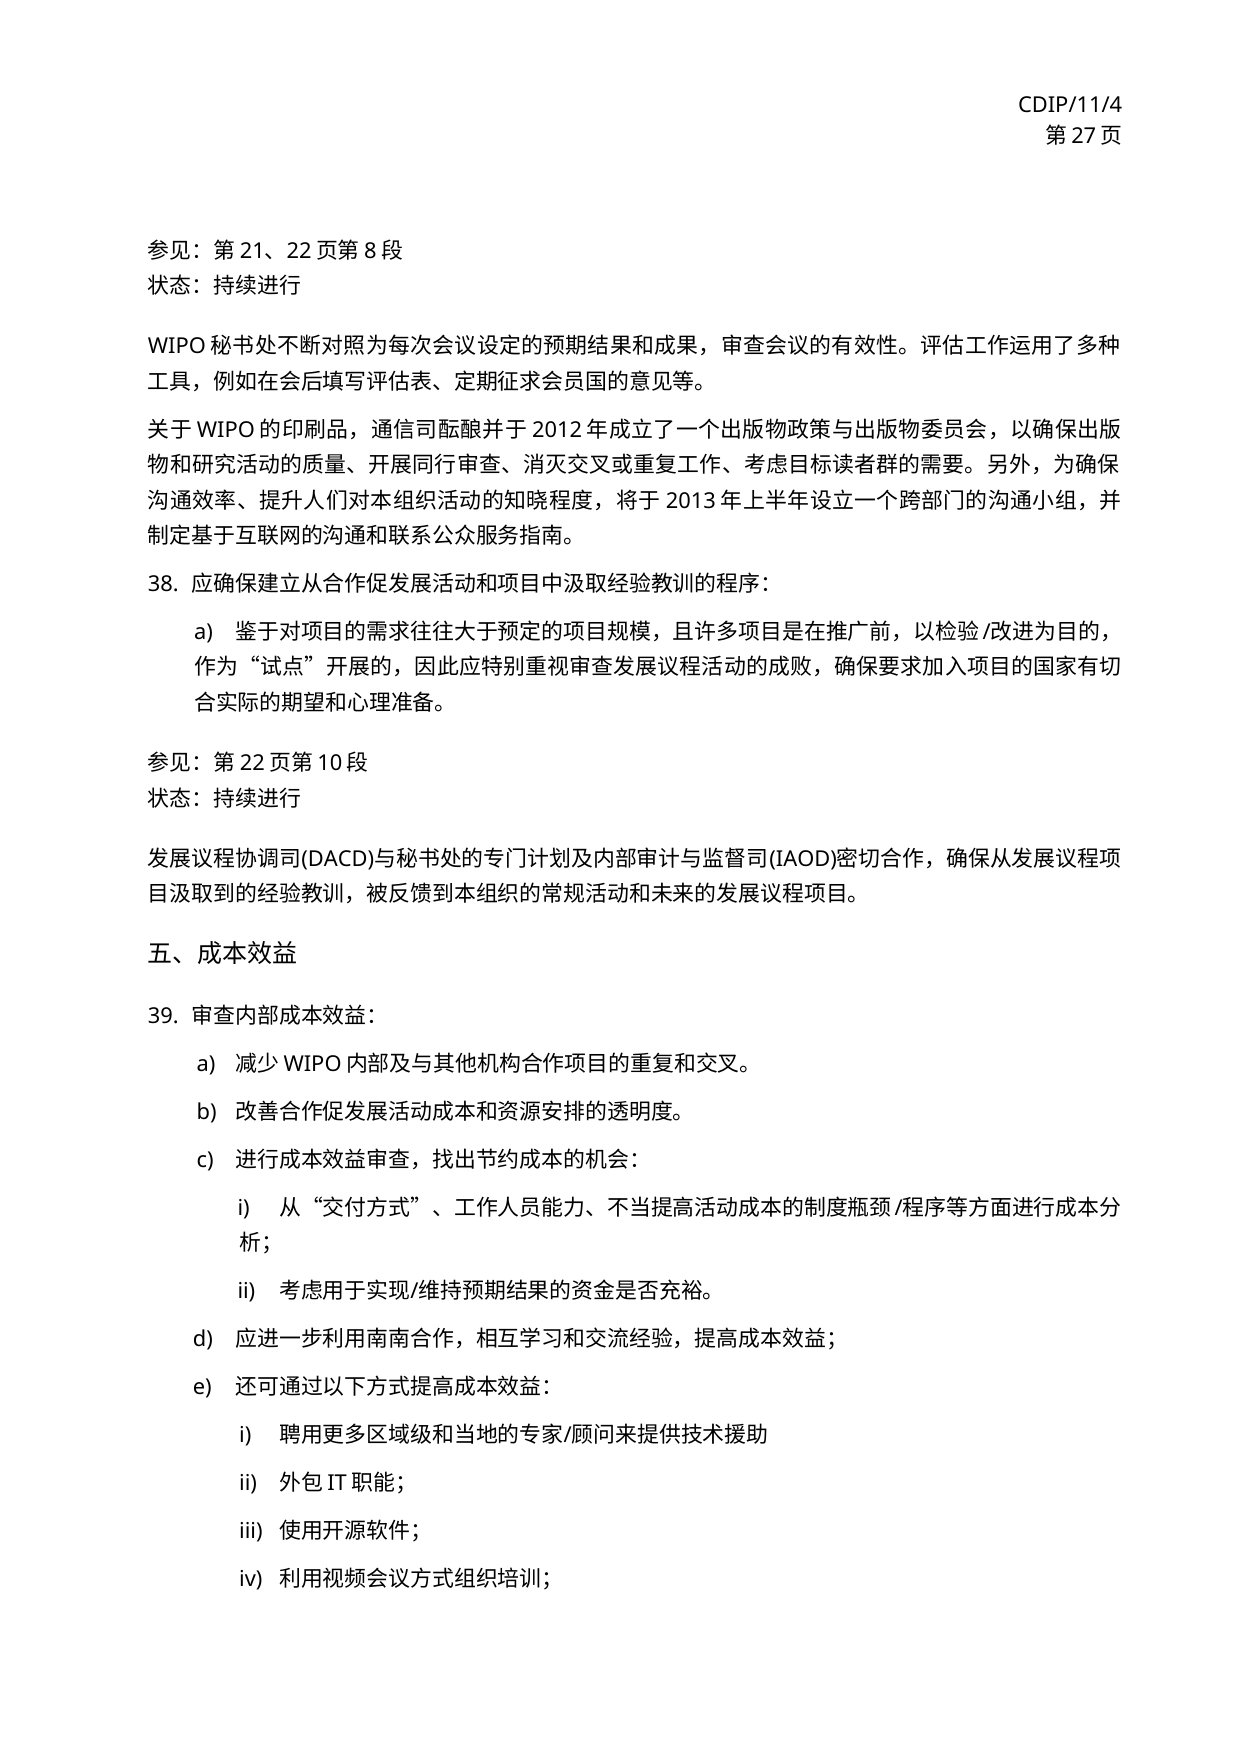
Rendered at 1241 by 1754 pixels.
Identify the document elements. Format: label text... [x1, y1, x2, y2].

text 参见：第22页第10段 [148, 741, 1122, 777]
text a) 减少WIPO内部及与其他机构合作项目的重复和交叉。 [196, 1042, 1122, 1078]
text ii) 考虑用于实现/维持预期结果的资金是否充裕。 [237, 1269, 1122, 1305]
text d) 应进一步利用南南合作，相互学习和交流经验，提高成本效益； [193, 1317, 1122, 1353]
text c) 进行成本效益审查，找出节约成本的机会： [196, 1138, 1122, 1173]
text iv) 利用视频会议方式组织培训； [239, 1557, 1122, 1592]
text 状态：持续进行 [148, 777, 1122, 812]
text 参见：第21、22页第8段 [148, 229, 1122, 264]
text a) 鉴于对项目的需求往往大于预定的项目规模，且许多项目是在推广前，以检验/改进为目的，作为“试点”开展的，因此应特别重视审查发展议程活动的成败，确保要求加入项目的国家有切合实际的期望和心理准备。 [194, 610, 1122, 716]
text 38. 应确保建立从合作促发展活动和项目中汲取经验教训的程序： [148, 562, 1122, 598]
text iii) 使用开源软件； [239, 1509, 1122, 1544]
text WIPO秘书处不断对照为每次会议设定的预期结果和成果，审查会议的有效性。评估工作运用了多种工具，例如在会后填写评估表、定期征求会员国的意见等。 [148, 325, 1122, 396]
text b) 改善合作促发展活动成本和资源安排的透明度。 [196, 1090, 1122, 1126]
text i) 从“交付方式”、工作人员能力、不当提高活动成本的制度瓶颈/程序等方面进行成本分析； [237, 1186, 1122, 1257]
text 关于WIPO的印刷品，通信司酝酿并于2012年成立了一个出版物政策与出版物委员会，以确保出版物和研究活动的质量、开展同行审查、消灭交叉或重复工作、考虑目标读者群的需要。另外，为确保沟通效率、提升人们对本组织活动的知晓程度，将于2013年上半年设立一个跨部门的沟通小组，并制定基于互联网的沟通和联系公众服务指南。 [148, 408, 1122, 550]
text ii) 外包IT职能； [239, 1461, 1122, 1496]
text e) 还可通过以下方式提高成本效益： [193, 1365, 1122, 1401]
text 39. 审查内部成本效益： [148, 994, 1122, 1030]
text i) 聘用更多区域级和当地的专家/顾问来提供技术援助 [239, 1413, 1122, 1448]
text 状态：持续进行 [148, 264, 1122, 300]
text 发展议程协调司(DACD)与秘书处的专门计划及内部审计与监督司(IAOD)密切合作，确保从发展议程项目汲取到的经验教训，被反馈到本组织的常规活动和未来的发展议程项目。 [148, 837, 1122, 908]
subtitle 五、成本效益 [148, 933, 1122, 969]
